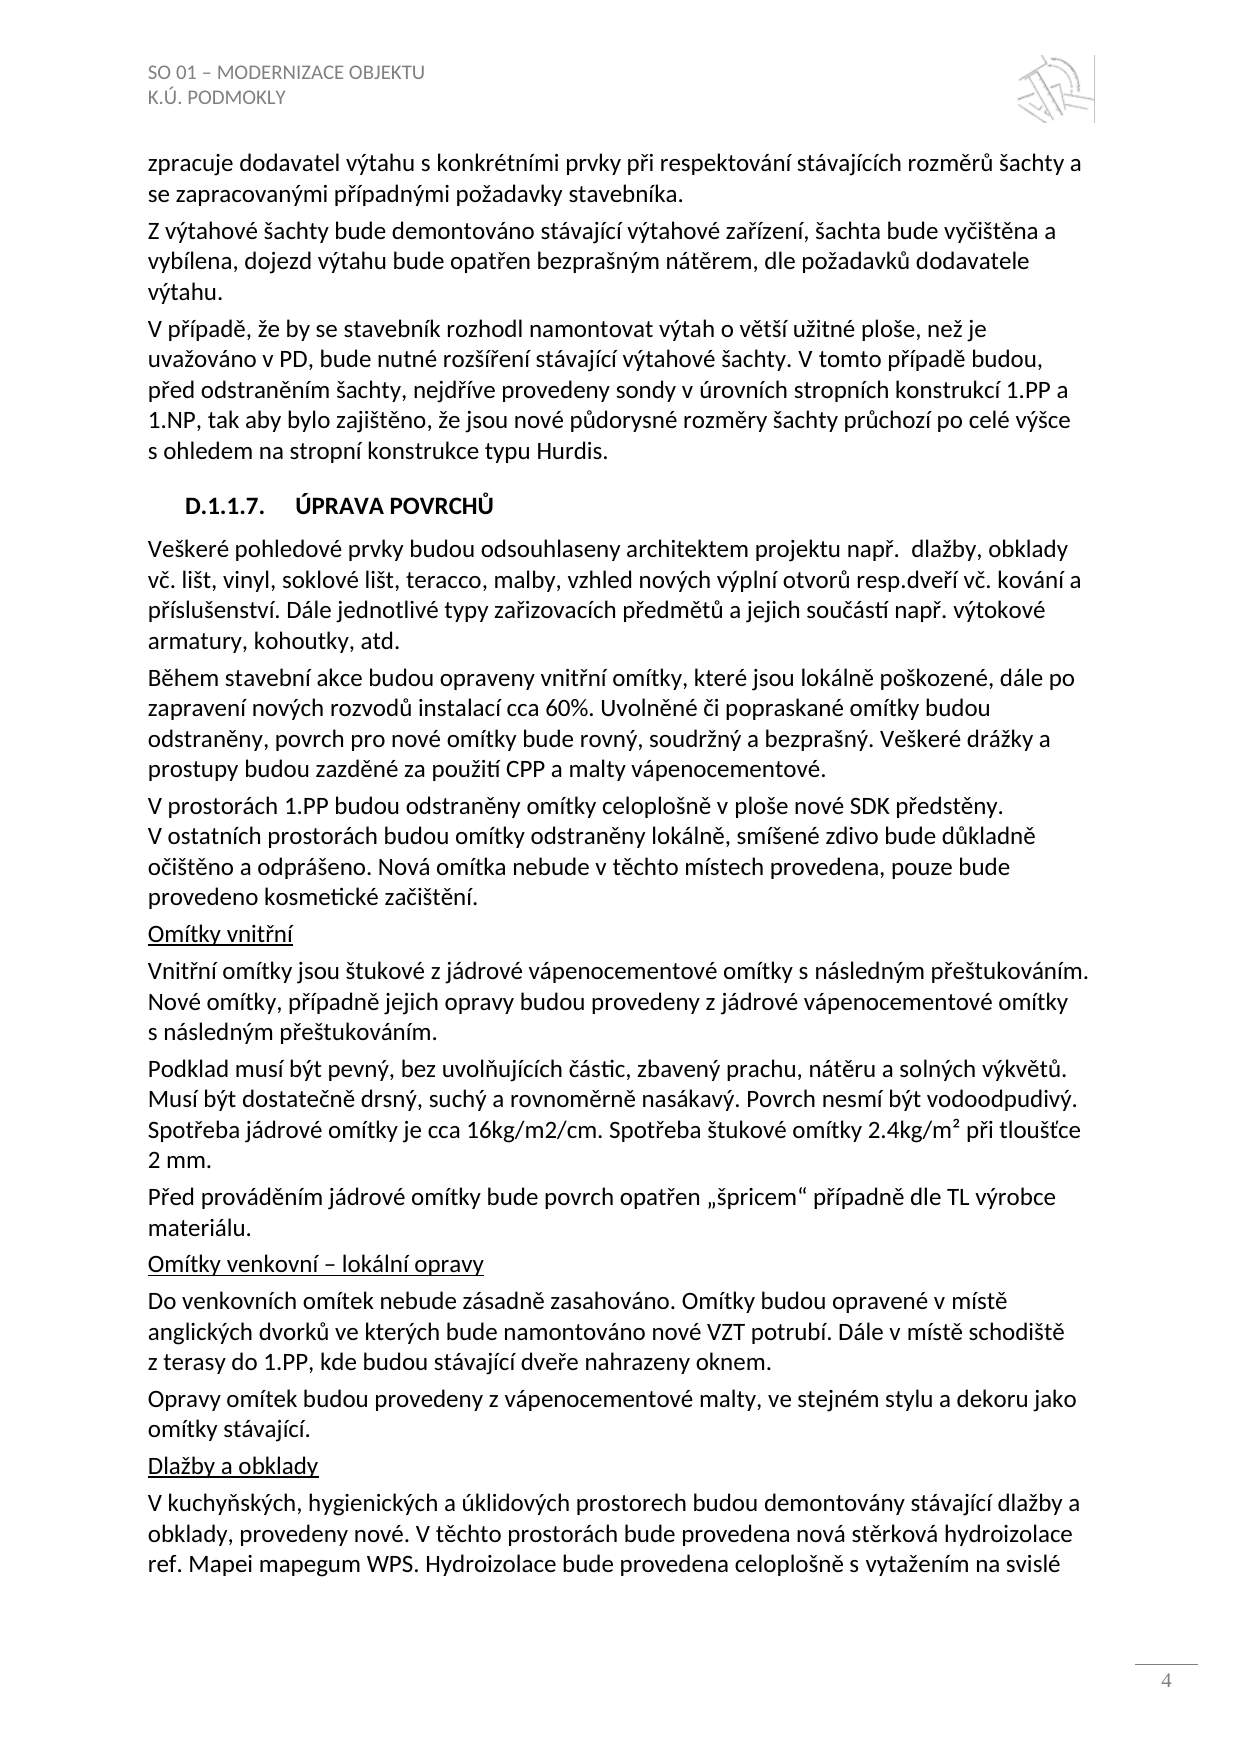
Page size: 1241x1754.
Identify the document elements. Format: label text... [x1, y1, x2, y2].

picture [1017, 55, 1096, 121]
text V případě, že by se stavebník rozhodl namontovat výtah o větší užitné ploše, než je uvažováno v PD, bude nutné rozšíření stávající výtahové šachty. V tomto případě budou, před odstraněním šachty, nejdříve provedeny sondy v úrovních stropních konstrukcí 1.PP a 1.NP, tak aby bylo zajištěno, že jsou nové půdorysné rozměry šachty průchozí po celé výšce s ohledem na stropní konstrukce typu Hurdis. [148, 313, 1093, 465]
text Během stavební akce budou opraveny vnitřní omítky, které jsou lokálně poškozené, dále po zapravení nových rozvodů instalací cca 60%. Uvolněné či popraskané omítky budou odstraněny, povrch pro nové omítky bude rovný, soudržný a bezprašný. Veškeré drážky a prostupy budou zazděné za použití CPP a malty vápenocementové. [148, 662, 1093, 784]
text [148, 1487, 1093, 1579]
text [148, 148, 1093, 209]
text Opravy omítek budou provedeny z vápenocementové malty, ve stejném stylu a dekoru jako omítky stávající. [148, 1383, 1093, 1444]
text V prostorách 1.PP budou odstraněny omítky celoplošně v ploše nové SDK předstěny. V ostatních prostorách budou omítky odstraněny lokálně, smíšené zdivo bude důkladně očištěno a odprášeno. Nová omítka nebude v těchto místech provedena, pouze bude provedeno kosmetické začištění. [148, 790, 1093, 912]
text Omítky vnitřní [148, 918, 1093, 949]
text Z výtahové šachty bude demontováno stávající výtahové zařízení, šachta bude vyčištěna a vybílena, dojezd výtahu bude opatřen bezprašným nátěrem, dle požadavků dodavatele výtahu. [148, 215, 1093, 306]
text Omítky venkovní – lokální opravy [148, 1248, 1093, 1279]
text Před prováděním jádrové omítky bude povrch opatřen „špricem“ případně dle TL výrobce materiálu. [148, 1181, 1093, 1242]
text Podklad musí být pevný, bez uvolňujících částic, zbavený prachu, nátěru a solných výkvětů. Musí být dostatečně drsný, suchý a rovnoměrně nasákavý. Povrch nesmí být vodoodpudivý. Spotřeba jádrové omítky je cca 16kg/m2/cm. Spotřeba štukové omítky 2.4kg/m² při tloušťce 2 mm. [148, 1053, 1093, 1175]
text Do venkovních omítek nebude zásadně zasahováno. Omítky budou opravené v místě anglických dvorků ve kterých bude namontováno nové VZT potrubí. Dále v místě schodiště z terasy do 1.PP, kde budou stávající dveře nahrazeny oknem. [148, 1285, 1093, 1377]
text Veškeré pohledové prvky budou odsouhlaseny architektem projektu např. dlažby, obklady vč. lišt, vinyl, soklové lišt, teracco, malby, vzhled nových výplní otvorů resp.dveří vč. kování a příslušenství. Dále jednotlivé typy zařizovacích předmětů a jejich součástí např. výtokové armatury, kohoutky, atd. [148, 533, 1093, 655]
subtitle ÚPRAVA POVRCHŮ [185, 490, 1093, 521]
text Vnitřní omítky jsou štukové z jádrové vápenocementové omítky s následným přeštukováním. Nové omítky, případně jejich opravy budou provedeny z jádrové vápenocementové omítky s následným přeštukováním. [148, 955, 1093, 1047]
text Dlažby a obklady [148, 1450, 1093, 1481]
